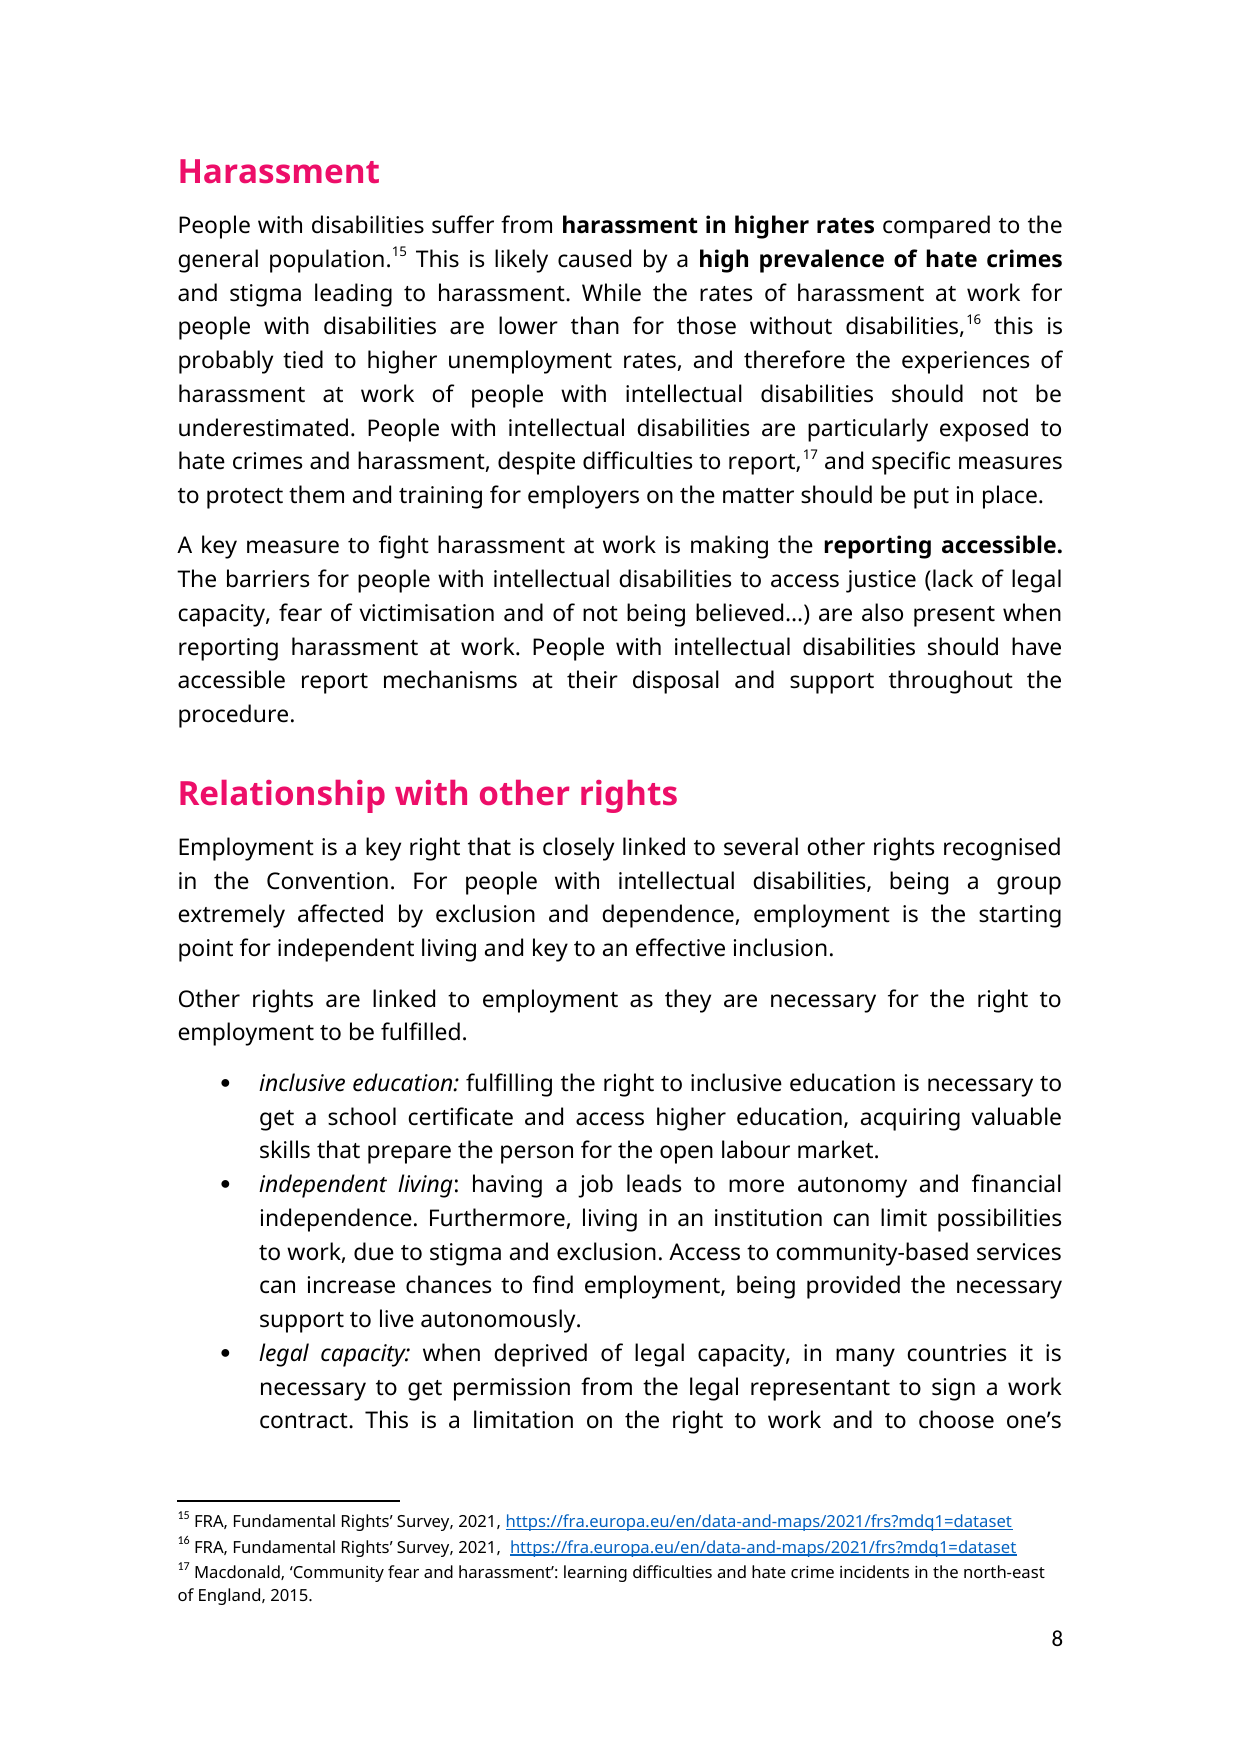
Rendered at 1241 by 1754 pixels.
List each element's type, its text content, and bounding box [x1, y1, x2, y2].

text A key measure to fight harassment at work is making the reporting accessible. The barriers for people with intellectual disabilities to access justice (lack of legal capacity, fear of victimisation and of not being believed…) are also present when reporting harassment at work. People with intellectual disabilities should have accessible report mechanisms at their disposal and support throughout the procedure. [177, 529, 1063, 729]
list inclusive education: fulfilling the right to inclusive education is necessary to get a school certificate and access higher education, acquiring valuable skills that prepare the person for the open labour market. [221, 1067, 1063, 1166]
text People with disabilities suffer from harassment in higher rates compared to the general population. This is likely caused by a high prevalence of hate crimes and stigma leading to harassment. While the rates of harassment at work for people with disabilities are lower than for those without disabilities, this is probably tied to higher unemployment rates, and therefore the experiences of harassment at work of people with intellectual disabilities should not be underestimated. People with intellectual disabilities are particularly exposed to hate crimes and harassment, despite difficulties to report, and specific measures to protect them and training for employers on the matter should be put in place. [177, 209, 1063, 510]
text Employment is a key right that is closely linked to several other rights recognised in the Convention. For people with intellectual disabilities, being a group extremely affected by exclusion and dependence, employment is the starting point for independent living and key to an effective inclusion. [177, 831, 1063, 963]
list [221, 1337, 1063, 1436]
subtitle Harassment [177, 148, 1063, 193]
list independent living: having a job leads to more autonomy and financial independence. Furthermore, living in an institution can limit possibilities to work, due to stigma and exclusion. Access to community-based services can increase chances to find employment, being provided the necessary support to live autonomously. [221, 1168, 1063, 1334]
text Other rights are linked to employment as they are necessary for the right to employment to be fulfilled. [177, 983, 1063, 1048]
subtitle Relationship with other rights [177, 769, 1063, 815]
